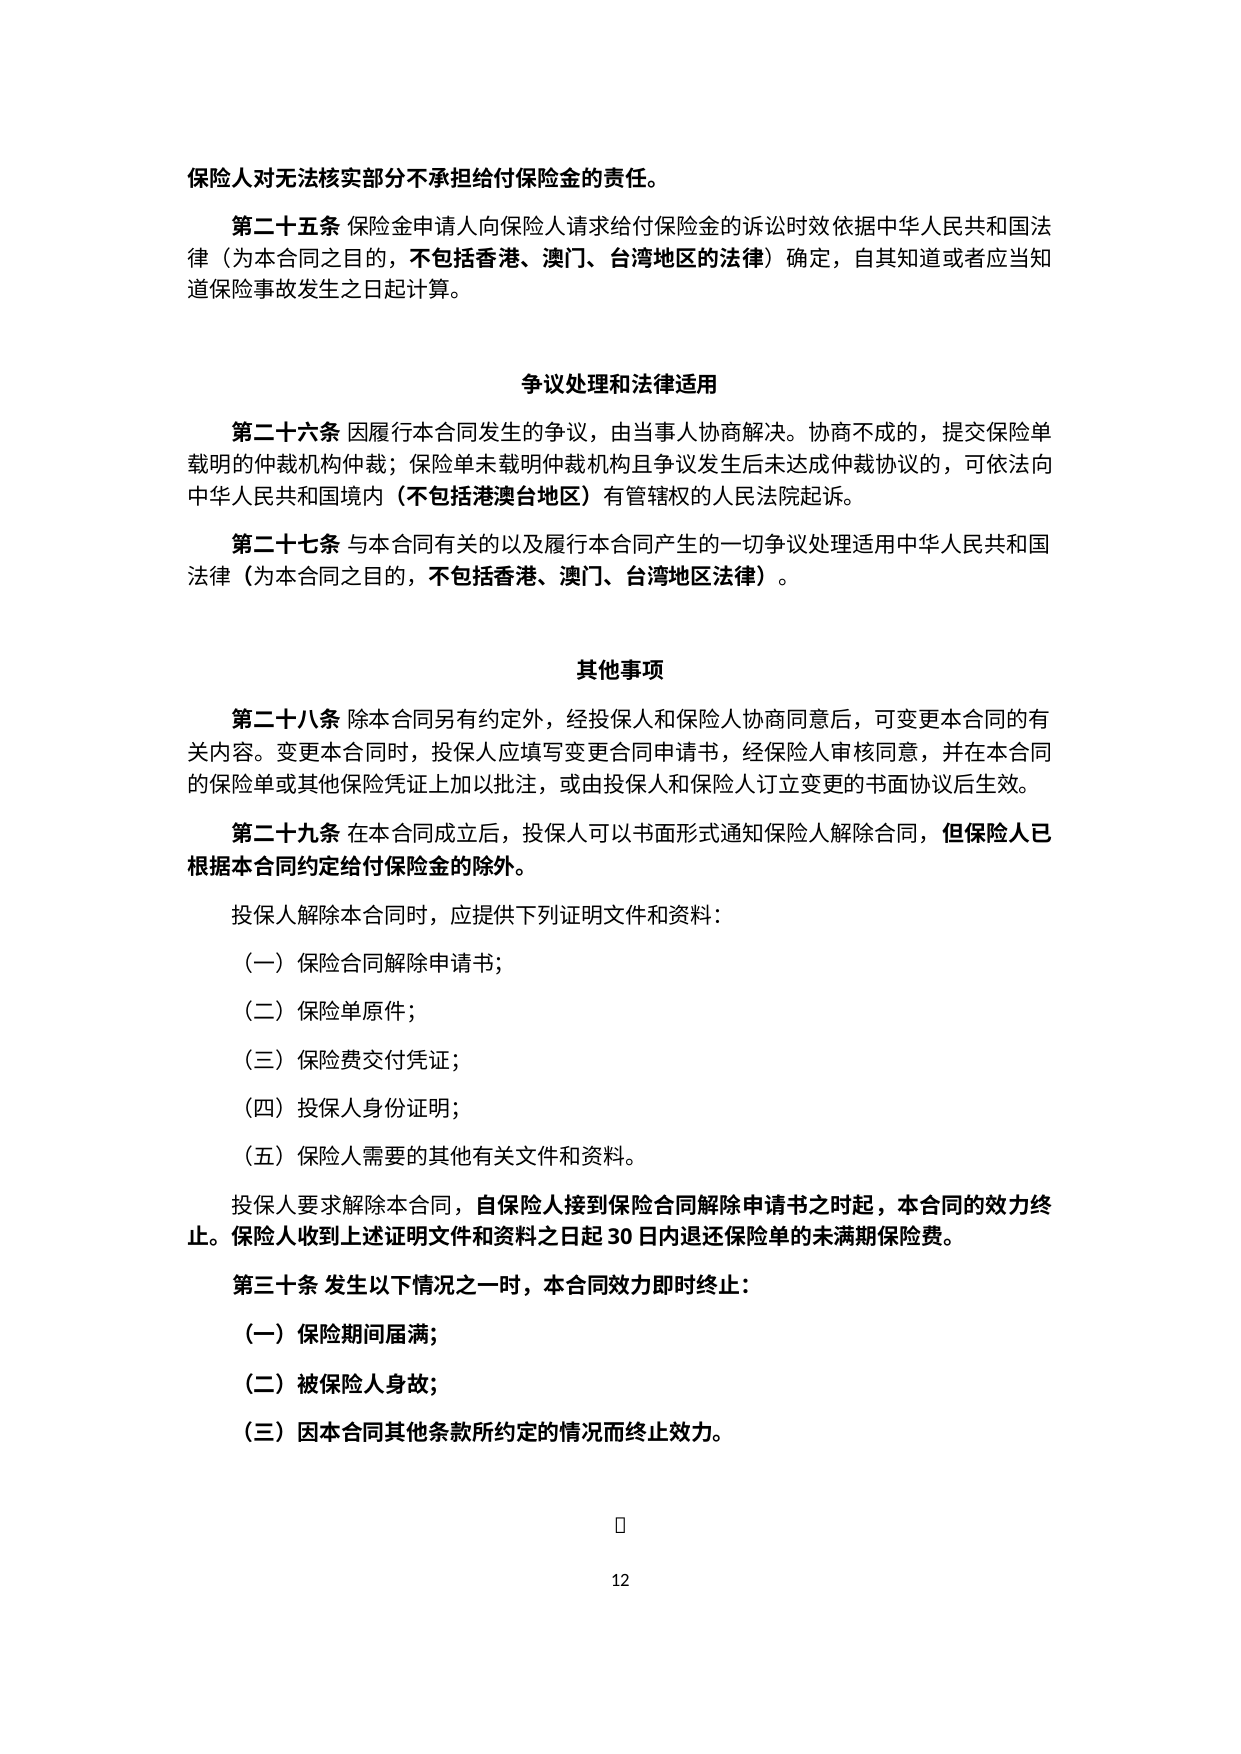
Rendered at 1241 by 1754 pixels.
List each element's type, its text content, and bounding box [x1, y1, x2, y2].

text 第三十条 发生以下情况之一时，本合同效力即时终止： [187, 1268, 1053, 1300]
text 其他事项 [187, 653, 1053, 685]
text （二）保险单原件； [187, 994, 1053, 1026]
list 第二十九条 在本合同成立后，投保人可以书面形式通知保险人解除合同，但保险人已根据本合同约定给付保险金的除外。 [187, 816, 1053, 881]
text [187, 160, 1053, 193]
text （三）保险费交付凭证； [187, 1043, 1053, 1074]
list 第二十七条 与本合同有关的以及履行本合同产生的一切争议处理适用中华人民共和国法律（为本合同之目的，不包括香港、澳门、台湾地区法律）。 [187, 527, 1053, 590]
list 第二十六条 因履行本合同发生的争议，由当事人协商解决。协商不成的，提交保险单载明的仲裁机构仲裁；保险单未载明仲裁机构且争议发生后未达成仲裁协议的，可依法向中华人民共和国境内（不包括港澳台地区）有管辖权的人民法院起诉。 [187, 415, 1053, 510]
text （二）被保险人身故； [187, 1366, 1053, 1399]
text （一）保险合同解除申请书； [187, 946, 1053, 978]
text （一）保险期间届满； [187, 1317, 1053, 1349]
text 争议处理和法律适用 [187, 367, 1053, 399]
text （四）投保人身份证明； [187, 1091, 1053, 1123]
text 投保人要求解除本合同，自保险人接到保险合同解除申请书之时起，本合同的效力终止。保险人收到上述证明文件和资料之日起30日内退还保险单的未满期保险费。 [187, 1188, 1053, 1251]
list 第二十五条 保险金申请人向保险人请求给付保险金的诉讼时效依据中华人民共和国法律（为本合同之目的，不包括香港、澳门、台湾地区的法律）确定，自其知道或者应当知道保险事故发生之日起计算。 [187, 209, 1053, 304]
text  [187, 1510, 1053, 1540]
text 投保人解除本合同时，应提供下列证明文件和资料： [187, 898, 1053, 929]
text （三）因本合同其他条款所约定的情况而终止效力。 [187, 1415, 1053, 1447]
list 第二十八条 除本合同另有约定外，经投保人和保险人协商同意后，可变更本合同的有关内容。变更本合同时，投保人应填写变更合同申请书，经保险人审核同意，并在本合同的保险单或其他保险凭证上加以批注，或由投保人和保险人订立变更的书面协议后生效。 [187, 702, 1053, 799]
text （五）保险人需要的其他有关文件和资料。 [187, 1139, 1053, 1171]
